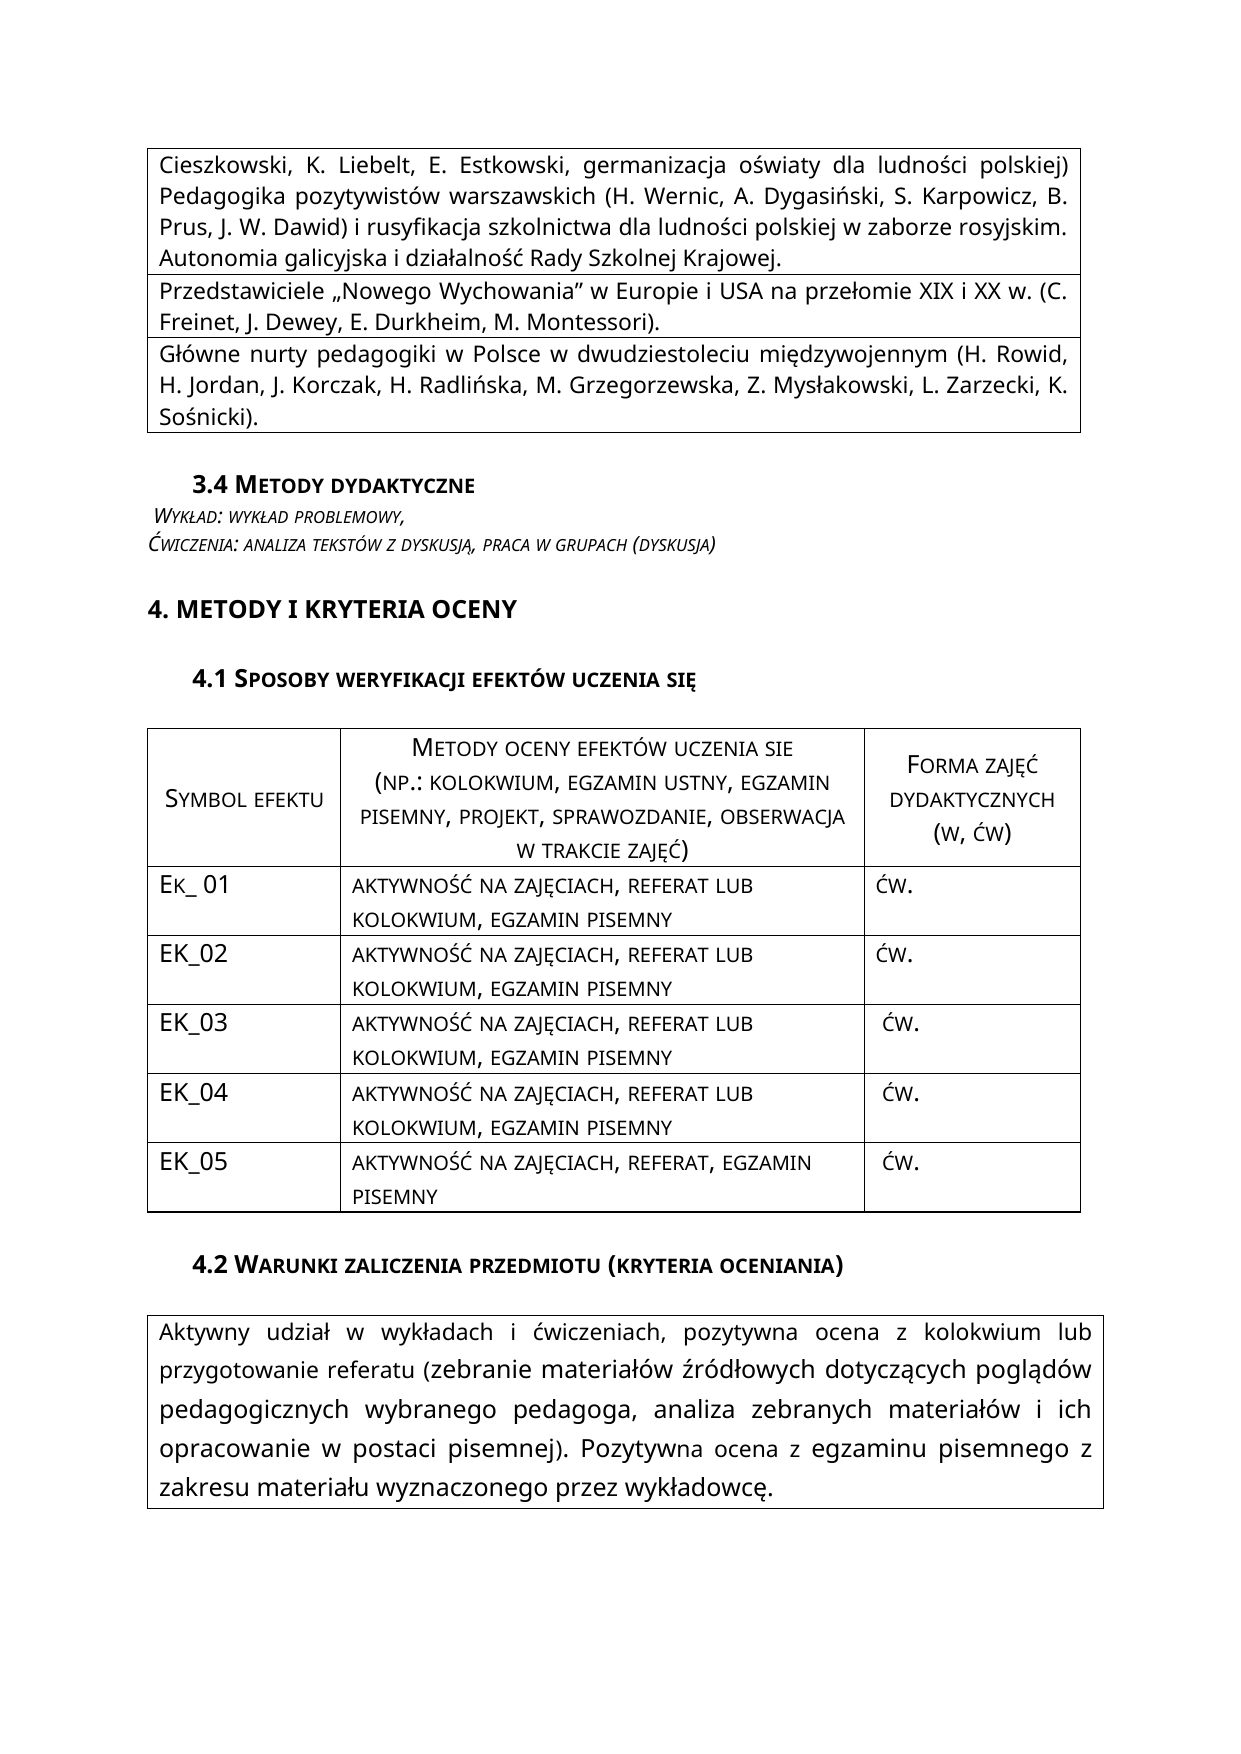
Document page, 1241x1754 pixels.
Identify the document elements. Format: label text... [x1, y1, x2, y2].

text 4. METODY I KRYTERIA OCENY [148, 592, 1093, 626]
text 4.2 Warunki zaliczenia przedmiotu (kryteria oceniania) [192, 1247, 1093, 1281]
table_cell aktywność na zajęciach, referat lub kolokwium, egzamin pisemny [341, 1005, 864, 1073]
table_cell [148, 149, 1080, 274]
text 3.4 Metody dydaktyczne [192, 467, 1093, 501]
table_header Symbol efektu [148, 729, 340, 866]
table_cell ćw. [865, 1005, 1080, 1073]
table_cell aktywność na zajęciach, referat lub kolokwium, egzamin pisemny [341, 936, 864, 1004]
table_cell EK_02 [148, 936, 340, 1004]
text 4.1 Sposoby weryfikacji efektów uczenia się [192, 660, 1093, 694]
table_cell ćw. [865, 867, 1080, 935]
table_cell Główne nurty pedagogiki w Polsce w dwudziestoleciu międzywojennym (H. Rowid, H. Jordan, J. Korczak, H. Radlińska, M. Grzegorzewska, Z. Mysłakowski, L. Zarzecki, K. Sośnicki). [148, 338, 1080, 432]
table_cell Ek_ 01 [148, 867, 340, 935]
table_cell aktywność na zajęciach, referat lub kolokwium, egzamin pisemny [341, 867, 864, 935]
table_cell ćw. [865, 936, 1080, 1004]
table_cell ćw. [865, 1143, 1080, 1211]
table_cell Przedstawiciele „Nowego Wychowania” w Europie i USA na przełomie XIX i XX w. (C. Freinet, J. Dewey, E. Durkheim, M. Montessori). [148, 275, 1080, 337]
table_cell ćw. [865, 1074, 1080, 1142]
table_cell EK_05 [148, 1143, 340, 1211]
table_header Metody oceny efektów uczenia sie (np.: kolokwium, egzamin ustny, egzamin pisemny, projekt, sprawozdanie, obserwacja w trakcie zajęć) [341, 729, 864, 866]
table_header Aktywny udział w wykładach i ćwiczeniach, pozytywna ocena z kolokwium lub przygotowanie referatu (zebranie materiałów źródłowych dotyczących poglądów pedagogicznych wybranego pedagoga, analiza zebranych materiałów i ich opracowanie w postaci pisemnej). Pozytywna ocena z egzaminu pisemnego z zakresu materiału wyznaczonego przez wykładowcę. [148, 1316, 1103, 1507]
table_cell EK_04 [148, 1074, 340, 1142]
table_cell EK_03 [148, 1005, 340, 1073]
text Ćwiczenia: analiza tekstów z dyskusją, praca w grupach (dyskusja) [148, 529, 1093, 558]
table_cell aktywność na zajęciach, referat lub kolokwium, egzamin pisemny [341, 1074, 864, 1142]
table_cell aktywność na zajęciach, referat, egzamin pisemny [341, 1143, 864, 1211]
table_header Forma zajęć dydaktycznych (w, ćw) [865, 729, 1080, 866]
text Wykład: wykład problemowy, [148, 501, 1093, 529]
